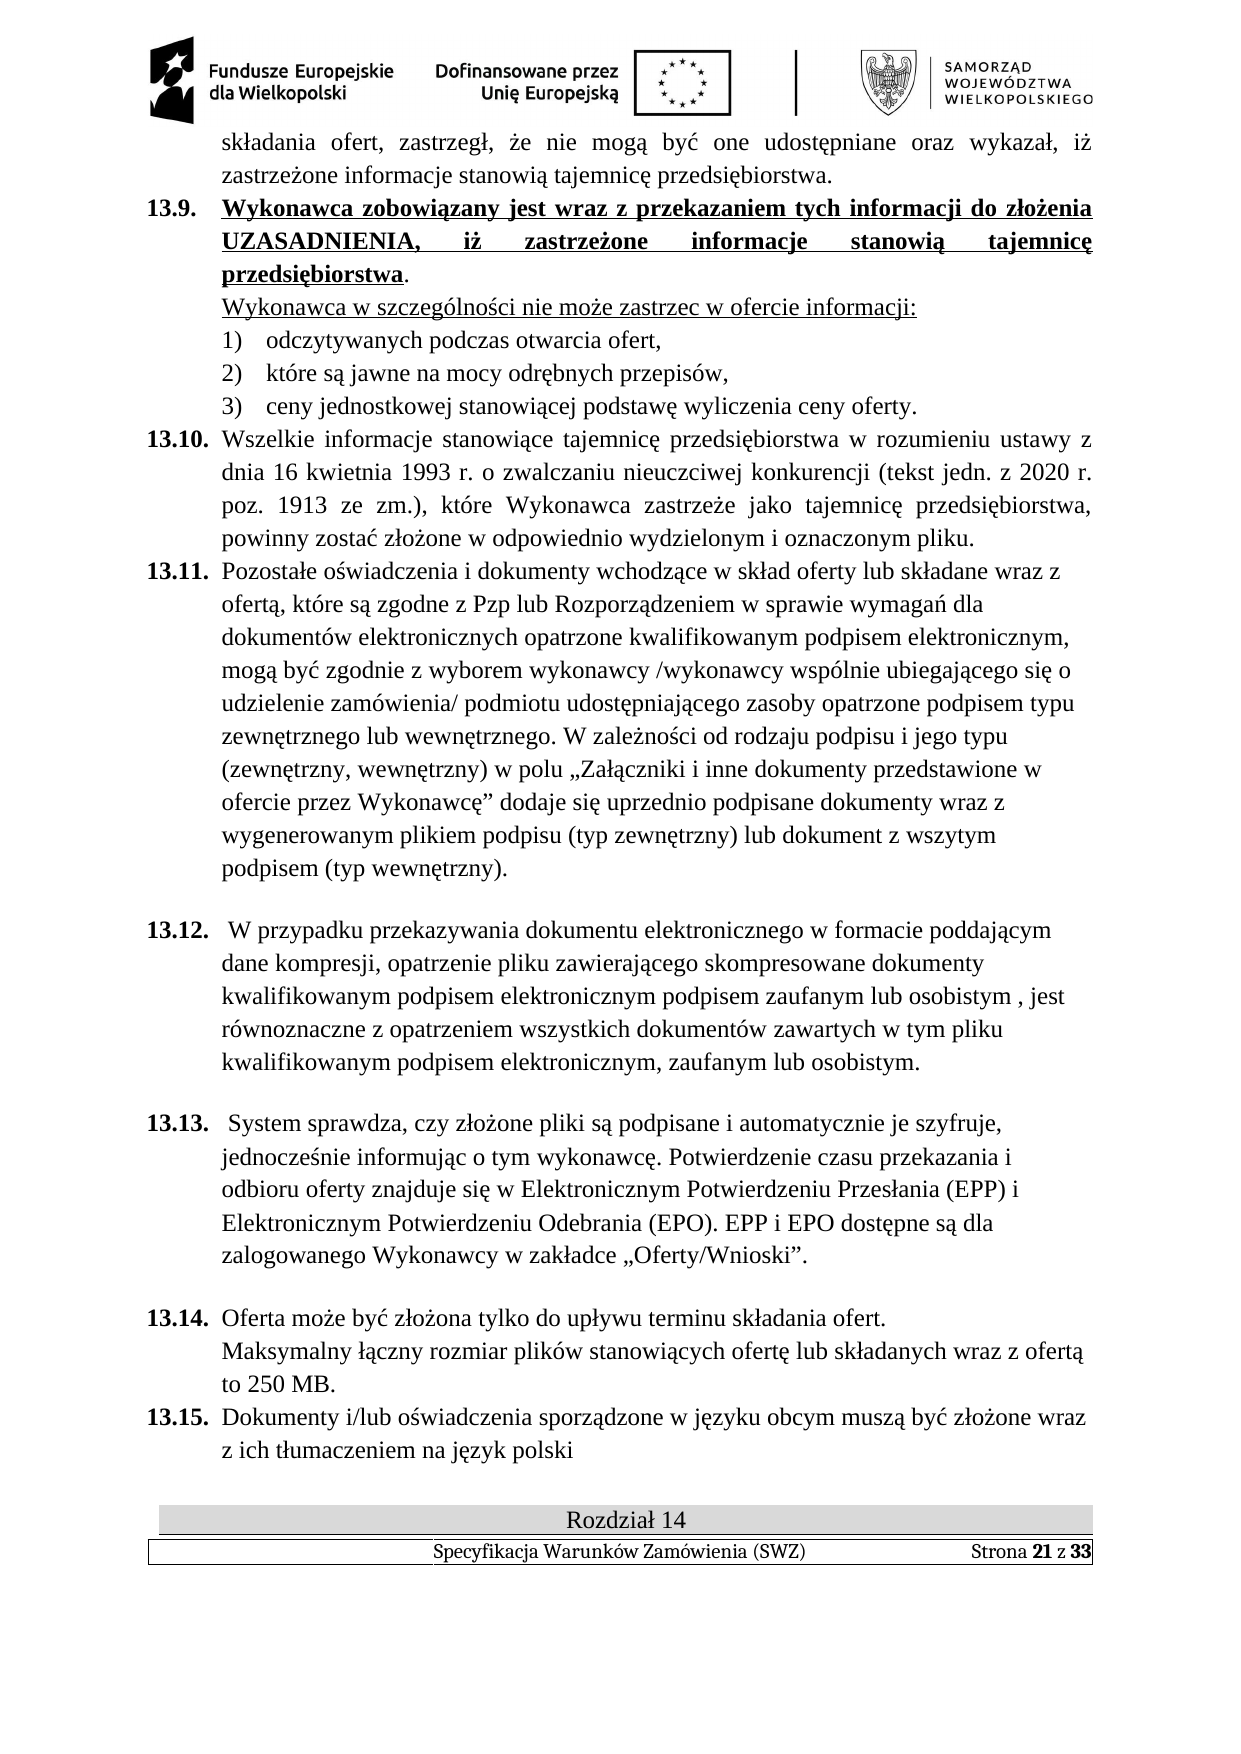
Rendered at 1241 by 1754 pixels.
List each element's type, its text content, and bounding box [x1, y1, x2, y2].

list które są jawne na mocy odrębnych przepisów, [221, 358, 1093, 387]
list Dokumenty i/lub oświadczenia sporządzone w języku obcym muszą być złożone wraz z ich tłumaczeniem na język polski [146, 1402, 1093, 1464]
list Wykonawca zobowiązany jest wraz z przekazaniem tych informacji do złożenia UZASADNIENIA, iż zastrzeżone informacje stanowią tajemnicę przedsiębiorstwa. [146, 193, 1093, 287]
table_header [159, 1505, 1093, 1534]
list Pozostałe oświadczenia i dokumenty wchodzące w skład oferty lub składane wraz z ofertą, które są zgodne z Pzp lub Rozporządzeniem w sprawie wymagań dla dokumentów elektronicznych opatrzone kwalifikowanym podpisem elektronicznym, mogą być zgodnie z wyborem wykonawcy /wykonawcy wspólnie ubiegającego się o udzielenie zamówienia/ podmiotu udostępniającego zasoby opatrzone podpisem typu zewnętrznego lub wewnętrznego. W zależności od rodzaju podpisu i jego typu (zewnętrzny, wewnętrzny) w polu „Załączniki i inne dokumenty przedstawione w ofercie przez Wykonawcę” dodaje się uprzednio podpisane dokumenty wraz z wygenerowanym plikiem podpisu (typ zewnętrzny) lub dokument z wszytym podpisem (typ wewnętrzny). [146, 556, 1093, 911]
list W przypadku przekazywania dokumentu elektronicznego w formacie poddającym dane kompresji, opatrzenie pliku zawierającego skompresowane dokumenty kwalifikowanym podpisem elektronicznym podpisem zaufanym lub osobistym , jest równoznaczne z opatrzeniem wszystkich dokumentów zawartych w tym pliku kwalifikowanym podpisem elektronicznym, zaufanym lub osobistym. [146, 915, 1093, 1105]
list Wykonawca w szczególności nie może zastrzec w ofercie informacji: [221, 292, 1093, 321]
list odczytywanych podczas otwarcia ofert, [221, 325, 1093, 353]
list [146, 127, 1093, 188]
list ceny jednostkowej stanowiącej podstawę wyliczenia ceny oferty. [221, 391, 1093, 419]
picture [147, 34, 1093, 127]
list Wszelkie informacje stanowiące tajemnicę przedsiębiorstwa w rozumieniu ustawy z dnia 16 kwietnia 1993 r. o zwalczaniu nieuczciwej konkurencji (tekst jedn. z 2020 r. poz. 1913 ze zm.), które Wykonawca zastrzeże jako tajemnicę przedsiębiorstwa, powinny zostać złożone w odpowiednio wydzielonym i oznaczonym pliku. [146, 424, 1093, 552]
list Oferta może być złożona tylko do upływu terminu składania ofert. Maksymalny łączny rozmiar plików stanowiących ofertę lub składanych wraz z ofertą to 250 MB. [146, 1303, 1093, 1398]
list System sprawdza, czy złożone pliki są podpisane i automatycznie je szyfruje, jednocześnie informując o tym wykonawcę. Potwierdzenie czasu przekazania i odbioru oferty znajduje się w Elektronicznym Potwierdzeniu Przesłania (EPP) i Elektronicznym Potwierdzeniu Odebrania (EPO). EPP i EPO dostępne są dla zalogowanego Wykonawcy w zakładce „Oferty/Wnioski”. [146, 1108, 1093, 1299]
